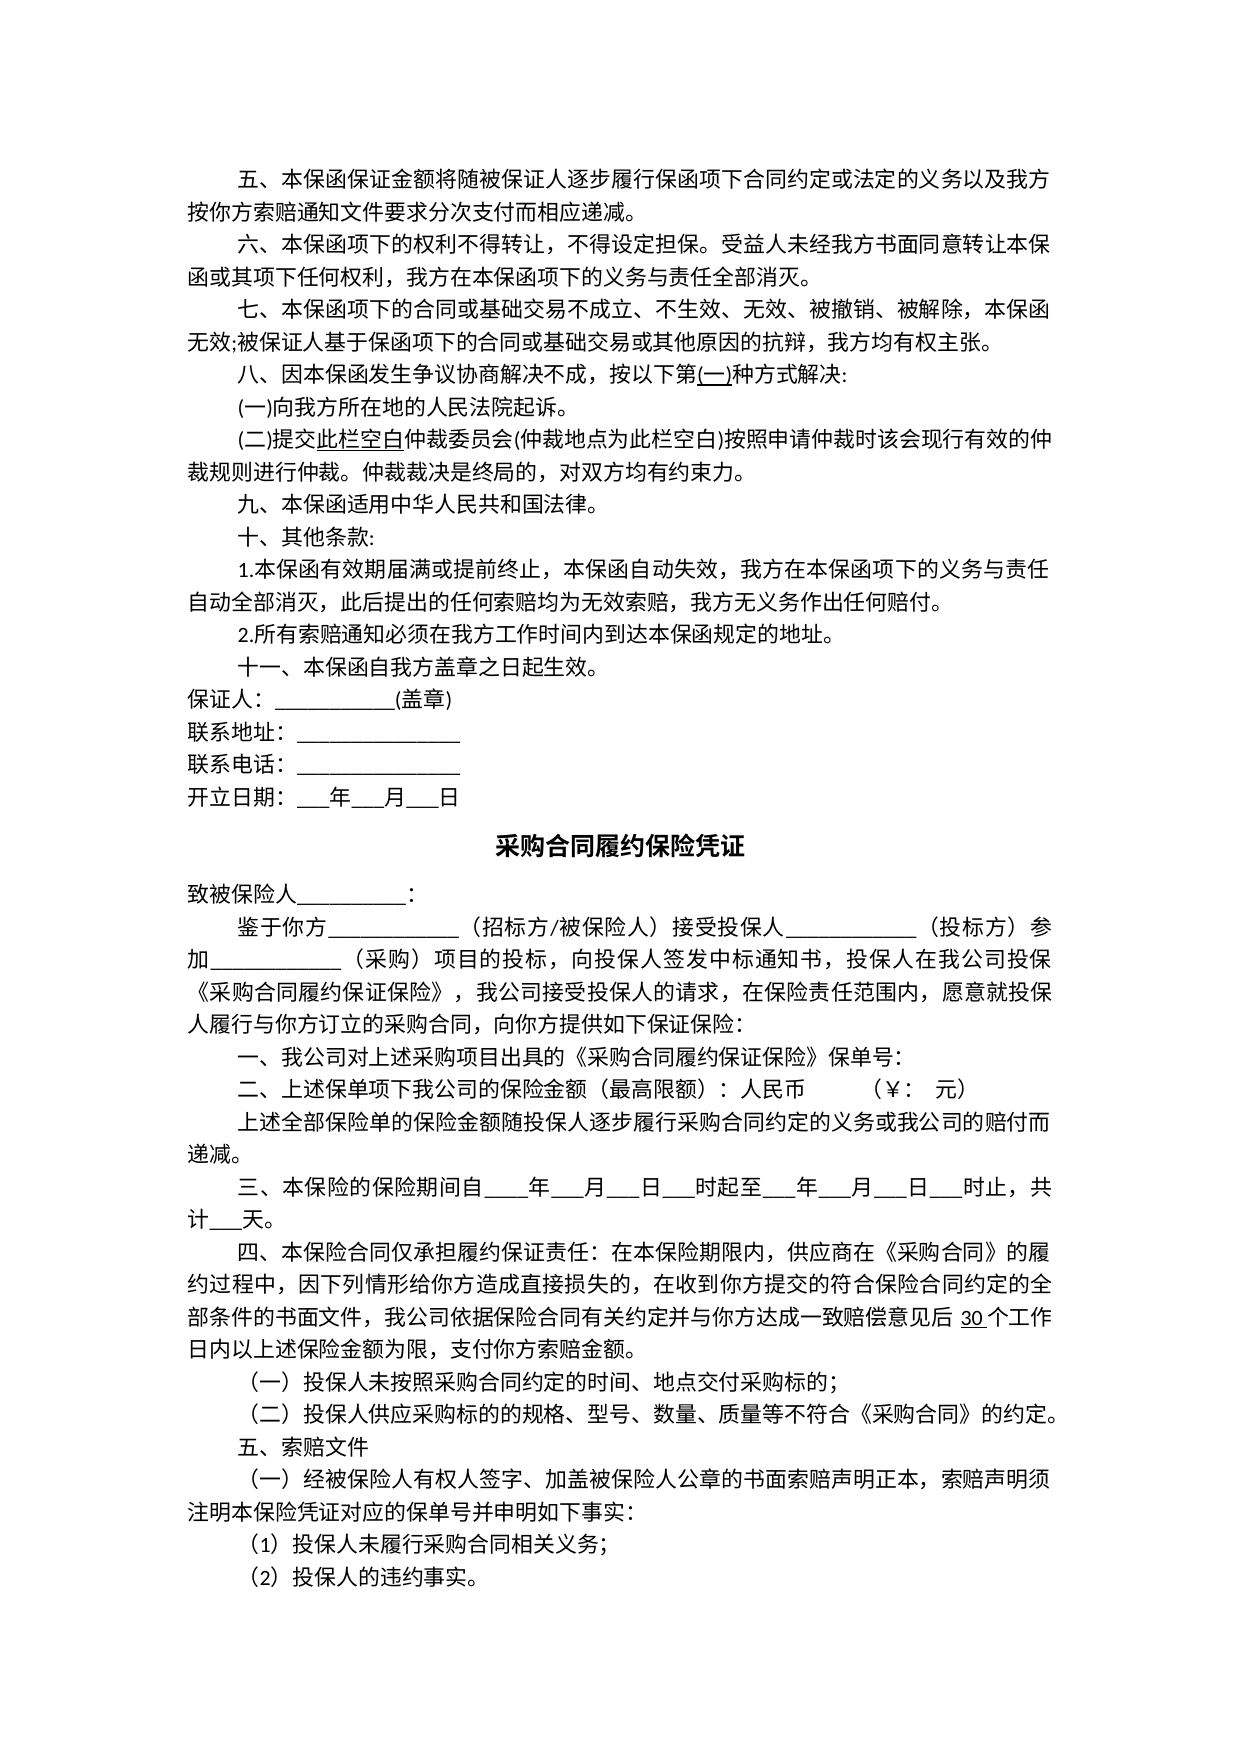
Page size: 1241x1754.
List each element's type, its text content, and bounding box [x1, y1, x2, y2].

text 联系电话：_______________ [187, 747, 1053, 779]
text （一）投保人未按照采购合同约定的时间、地点交付采购标的； [187, 1364, 1053, 1397]
text 致被保险人__________： [187, 877, 1053, 909]
text 七、本保函项下的合同或基础交易不成立、不生效、无效、被撤销、被解除，本保函无效;被保证人基于保函项下的合同或基础交易或其他原因的抗辩，我方均有权主张。 [187, 292, 1053, 357]
text （2）投保人的违约事实。 [187, 1559, 1053, 1592]
text 五、本保函保证金额将随被保证人逐步履行保函项下合同约定或法定的义务以及我方按你方索赔通知文件要求分次支付而相应递减。 [187, 162, 1053, 227]
text （二）投保人供应采购标的的规格、型号、数量、质量等不符合《采购合同》的约定。 [187, 1397, 1053, 1429]
text 八、因本保函发生争议协商解决不成，按以下第(一)种方式解决: [187, 357, 1053, 389]
text 九、本保函适用中华人民共和国法律。 [187, 487, 1053, 519]
text 1.本保函有效期届满或提前终止，本保函自动失效，我方在本保函项下的义务与责任自动全部消灭，此后提出的任何索赔均为无效索赔，我方无义务作出任何赔付。 [187, 552, 1053, 617]
text 保证人：___________(盖章) [187, 682, 1053, 714]
text (一)向我方所在地的人民法院起诉。 [187, 389, 1053, 422]
text 采购合同履约保险凭证 [187, 812, 1053, 877]
text （一）经被保险人有权人签字、加盖被保险人公章的书面索赔声明正本，索赔声明须注明本保险凭证对应的保单号并申明如下事实： [187, 1462, 1053, 1527]
text 上述全部保险单的保险金额随投保人逐步履行采购合同约定的义务或我公司的赔付而递减。 [187, 1104, 1053, 1169]
text 联系地址：_______________ [187, 714, 1053, 747]
text (二)提交此栏空白仲裁委员会(仲裁地点为此栏空白)按照申请仲裁时该会现行有效的仲裁规则进行仲裁。仲裁裁决是终局的，对双方均有约束力。 [187, 422, 1053, 487]
text 一、我公司对上述采购项目出具的《采购合同履约保证保险》保单号： [187, 1039, 1053, 1072]
text 开立日期：___年___月___日 [187, 779, 1053, 812]
text 四、本保险合同仅承担履约保证责任：在本保险期限内，供应商在《采购合同》的履约过程中，因下列情形给你方造成直接损失的，在收到你方提交的符合保险合同约定的全部条件的书面文件，我公司依据保险合同有关约定并与你方达成一致赔偿意见后30个工作日内以上述保险金额为限，支付你方索赔金额。 [187, 1234, 1053, 1364]
text 十、其他条款: [187, 519, 1053, 552]
text 三、本保险的保险期间自____年___月___日___时起至___年___月___日___时止，共计___天。 [187, 1169, 1053, 1234]
text 十一、本保函自我方盖章之日起生效。 [187, 649, 1053, 682]
text 二、上述保单项下我公司的保险金额（最高限额）：人民币 （￥： 元） [187, 1072, 1053, 1104]
text 五、索赔文件 [187, 1429, 1053, 1462]
text 鉴于你方____________（招标方/被保险人）接受投保人____________（投标方）参加____________（采购）项目的投标，向投保人签发中标通知书，投保人在我公司投保《采购合同履约保证保险》，我公司接受投保人的请求，在保险责任范围内，愿意就投保人履行与你方订立的采购合同，向你方提供如下保证保险： [187, 909, 1053, 1039]
text 2.所有索赔通知必须在我方工作时间内到达本保函规定的地址。 [187, 617, 1053, 649]
text 六、本保函项下的权利不得转让，不得设定担保。受益人未经我方书面同意转让本保函或其项下任何权利，我方在本保函项下的义务与责任全部消灭。 [187, 227, 1053, 292]
text （1）投保人未履行采购合同相关义务； [187, 1527, 1053, 1559]
